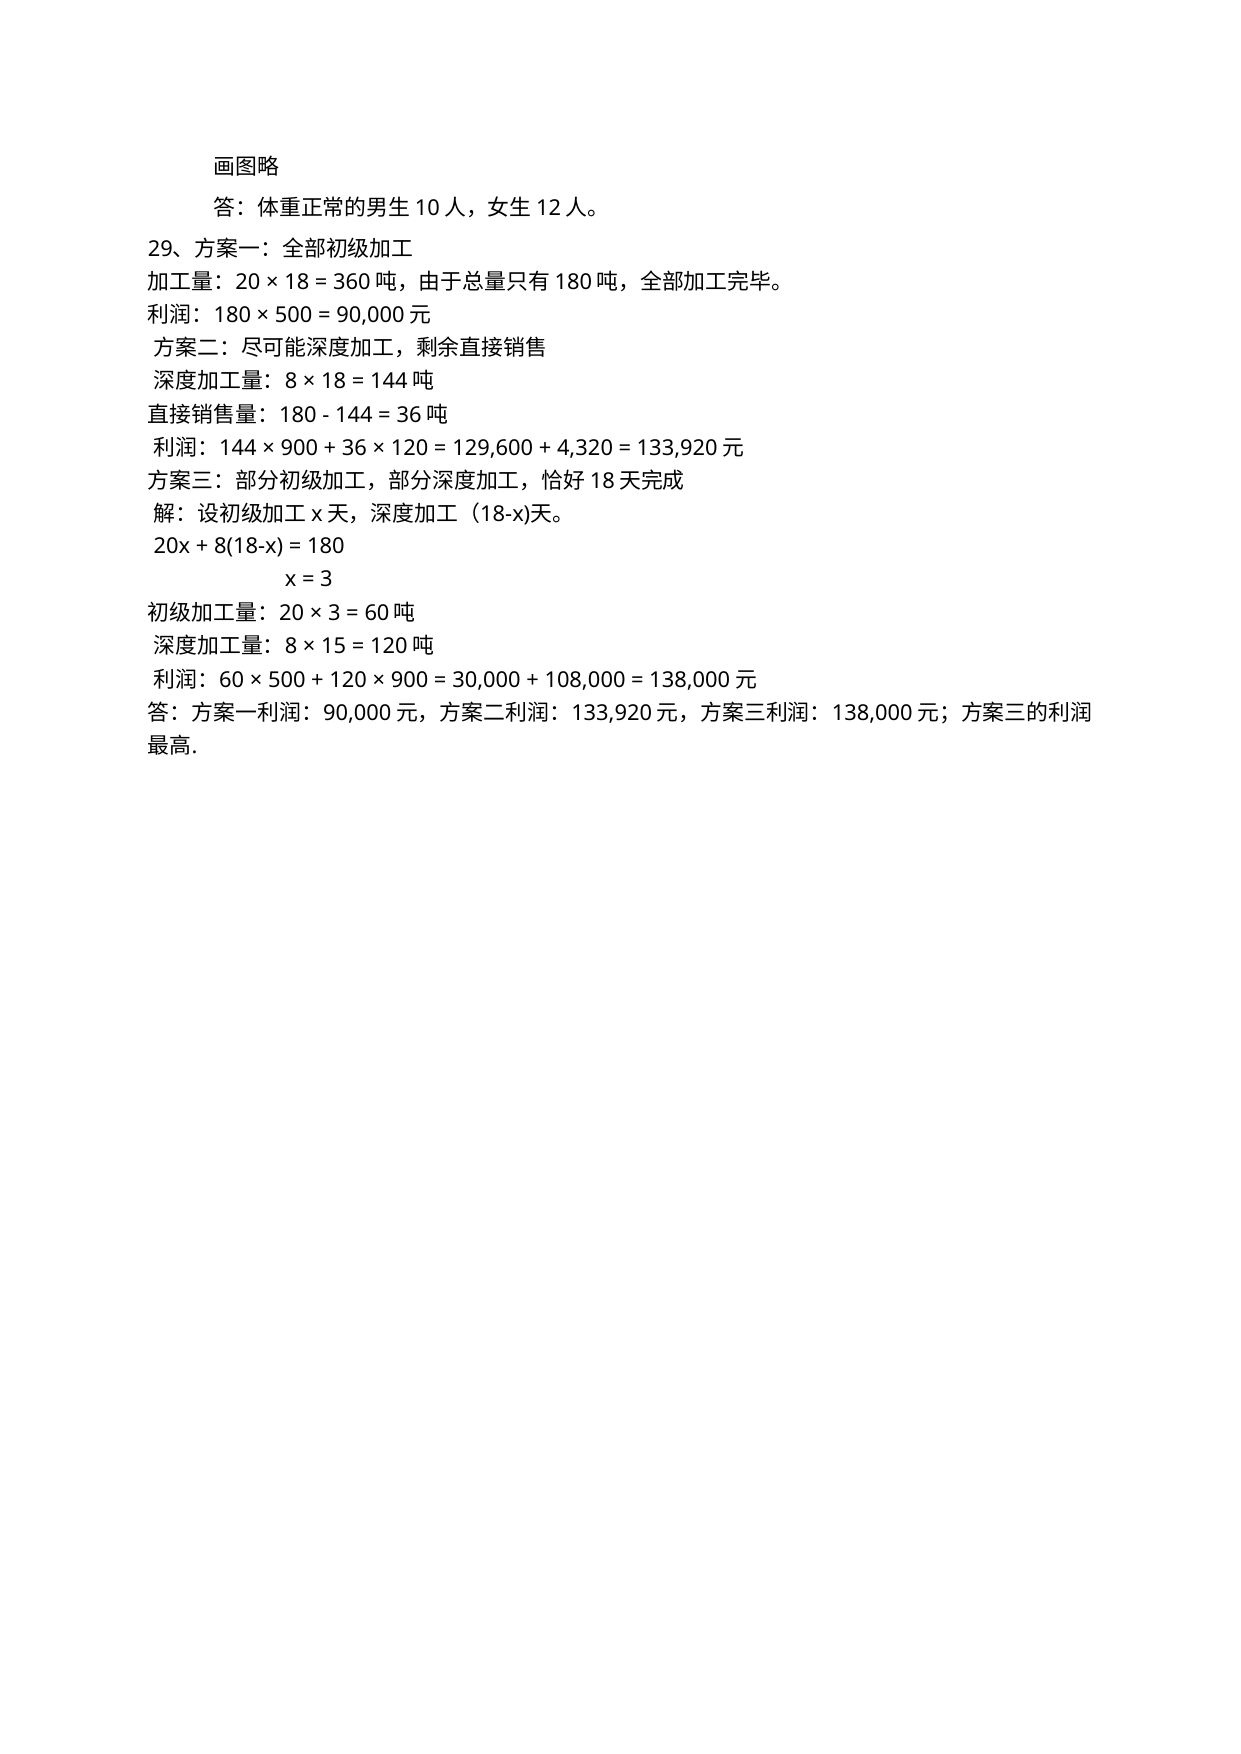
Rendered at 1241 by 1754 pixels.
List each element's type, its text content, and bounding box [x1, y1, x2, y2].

text 利润：60 × 500 + 120 × 900 = 30,000 + 108,000 = 138,000元 [148, 661, 1093, 694]
text x = 3 [148, 562, 1093, 595]
text 深度加工量：8 × 18 = 144吨 [148, 363, 1093, 396]
text 画图略 [148, 148, 1093, 181]
text 解：设初级加工x天，深度加工（18-x)天。 [148, 495, 1093, 528]
text 答：体重正常的男生10人，女生12人。 [148, 189, 1093, 222]
text 20x + 8(18-x) = 180 [148, 528, 1093, 562]
text 直接销售量：180 - 144 = 36吨 [148, 396, 1093, 429]
text 初级加工量：20 × 3 = 60吨 [148, 595, 1093, 628]
text 答：方案一利润：90,000元，方案二利润：133,920元，方案三利润：138,000元；方案三的利润最高. [148, 694, 1093, 760]
text 利润：180 × 500 = 90,000元 [148, 297, 1093, 330]
text 利润：144 × 900 + 36 × 120 = 129,600 + 4,320 = 133,920元 [148, 429, 1093, 462]
text 方案二：尽可能深度加工，剩余直接销售 [148, 330, 1093, 363]
text 方案三：部分初级加工，部分深度加工，恰好18天完成 [148, 462, 1093, 495]
text 深度加工量：8 × 15 = 120吨 [148, 628, 1093, 661]
text 29、方案一：全部初级加工 [148, 230, 1093, 263]
text 加工量：20 × 18 = 360吨，由于总量只有180吨，全部加工完毕。 [148, 263, 1093, 297]
